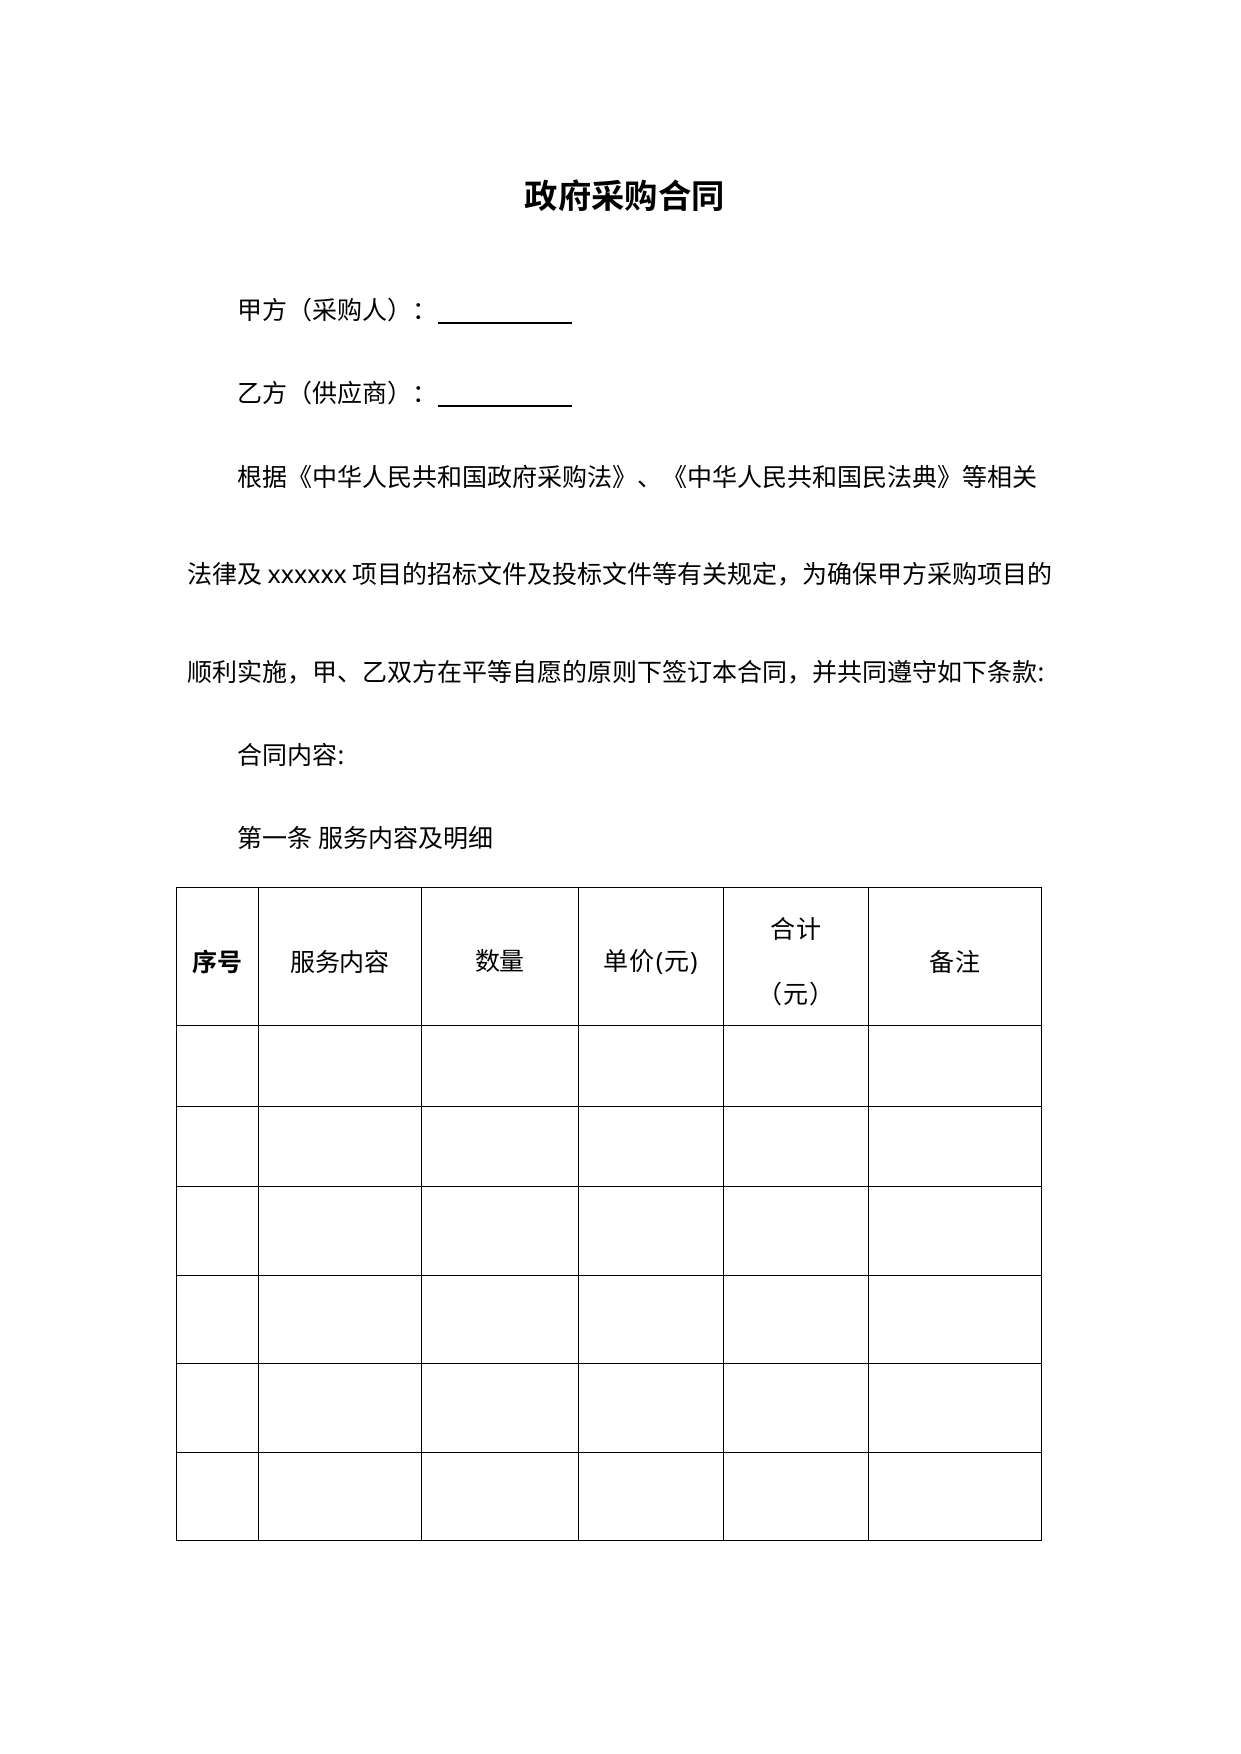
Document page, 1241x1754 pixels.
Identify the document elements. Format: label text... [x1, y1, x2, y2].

table_header 单价(元) [579, 888, 723, 1025]
table_cell [579, 1364, 723, 1452]
text 政府采购合同 [187, 162, 1053, 227]
table_cell [579, 1453, 723, 1540]
table_cell [259, 1107, 421, 1186]
table_header 序号 [177, 888, 258, 1025]
table_cell [259, 1187, 421, 1274]
table_cell [259, 1453, 421, 1540]
table_cell [869, 1364, 1041, 1452]
table_cell [724, 1026, 868, 1106]
table_cell [422, 1026, 578, 1106]
table_cell [177, 1276, 258, 1363]
table_cell [422, 1453, 578, 1540]
table_cell [177, 1187, 258, 1274]
text 合同内容: [187, 721, 1053, 786]
text 甲方（采购人）： [187, 276, 1053, 341]
table_header 备注 [869, 888, 1041, 1025]
text 根据《中华人民共和国政府采购法》、《中华人民共和国民法典》等相关法律及xxxxxx项目的招标文件及投标文件等有关规定，为确保甲方采购项目的顺利实施，甲、乙双方在平等自愿的原则下签订本合同，并共同遵守如下条款: [187, 443, 1053, 703]
table_cell [724, 1276, 868, 1363]
table_cell [724, 1453, 868, 1540]
table_cell [869, 1107, 1041, 1186]
table_cell [579, 1107, 723, 1186]
table_cell [724, 1187, 868, 1274]
table_cell [259, 1026, 421, 1106]
text 乙方（供应商）： [187, 359, 1053, 424]
table_cell [869, 1453, 1041, 1540]
table_header 服务内容 [259, 888, 421, 1025]
table_cell [579, 1276, 723, 1363]
table_cell [869, 1187, 1041, 1274]
table_cell [422, 1364, 578, 1452]
table_cell [422, 1187, 578, 1274]
table_cell [724, 1364, 868, 1452]
table_cell [869, 1276, 1041, 1363]
table_cell [177, 1026, 258, 1106]
table_cell [177, 1364, 258, 1452]
table_cell [579, 1187, 723, 1274]
table_cell [422, 1276, 578, 1363]
table_header 数量 [422, 888, 578, 1025]
table_cell [177, 1107, 258, 1186]
table_cell [579, 1026, 723, 1106]
text 第一条 服务内容及明细 [187, 804, 1053, 869]
table_header 合计（元） [724, 888, 868, 1025]
table_cell [177, 1453, 258, 1540]
table_cell [724, 1107, 868, 1186]
table_cell [259, 1364, 421, 1452]
table_cell [869, 1026, 1041, 1106]
table_cell [422, 1107, 578, 1186]
table_cell [259, 1276, 421, 1363]
